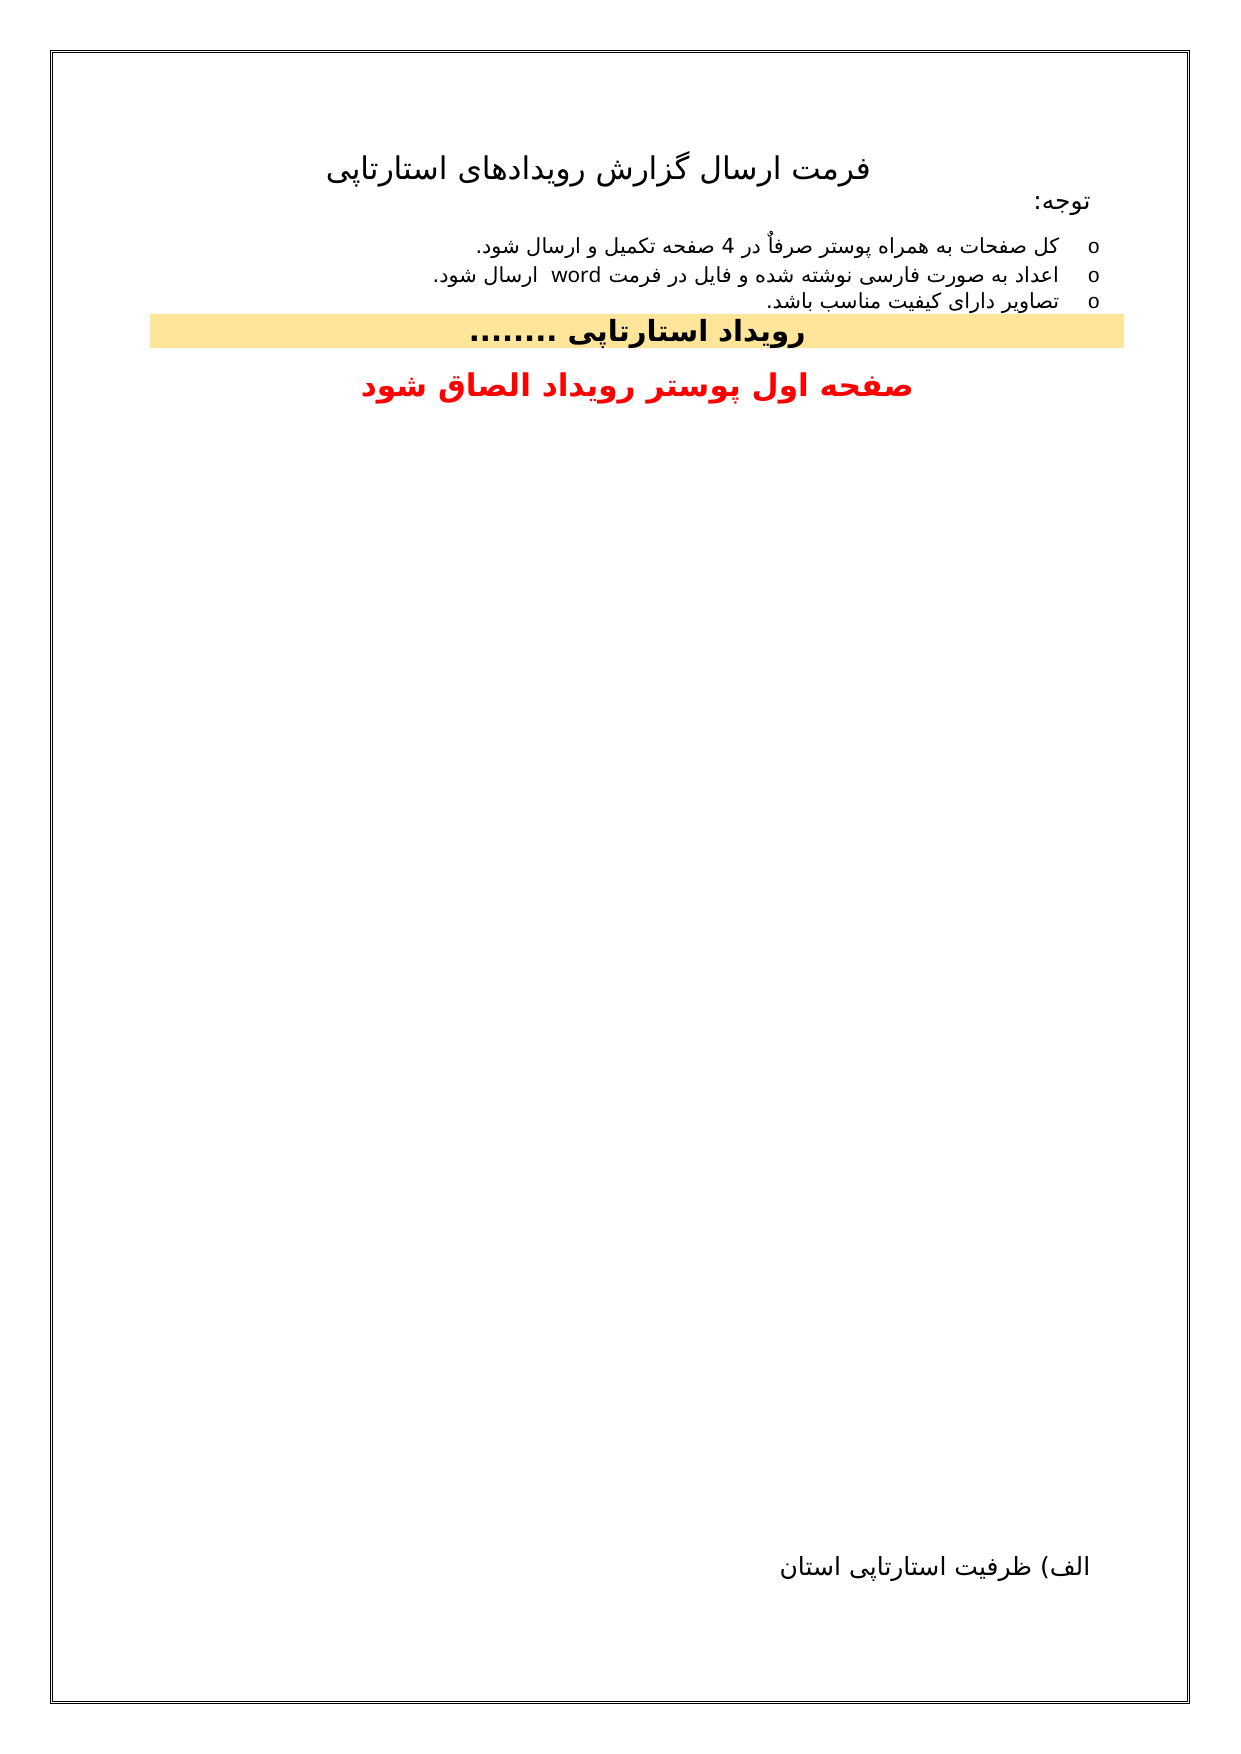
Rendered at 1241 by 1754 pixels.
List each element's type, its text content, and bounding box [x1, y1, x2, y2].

text الف) ظرفیت استارتاپی استان [150, 1552, 1090, 1581]
text توجه: [150, 186, 1090, 216]
text صفحه اول پوستر رویداد الصاق شود [150, 368, 1124, 404]
list تصاویر دارای کیفیت مناسب باشد. [150, 289, 1087, 314]
text فرمت ارسال گزارش رویدادهای استارتاپی [112, 150, 1084, 186]
list اعداد به صورت فارسی نوشته شده و فایل در فرمت word ارسال شود. [150, 260, 1087, 289]
list کل صفحات به همراه پوستر صرفاٌ در 4 صفحه تکمیل و ارسال شود. [150, 234, 1087, 260]
text رویداد استارتاپی ........ [150, 314, 1124, 348]
